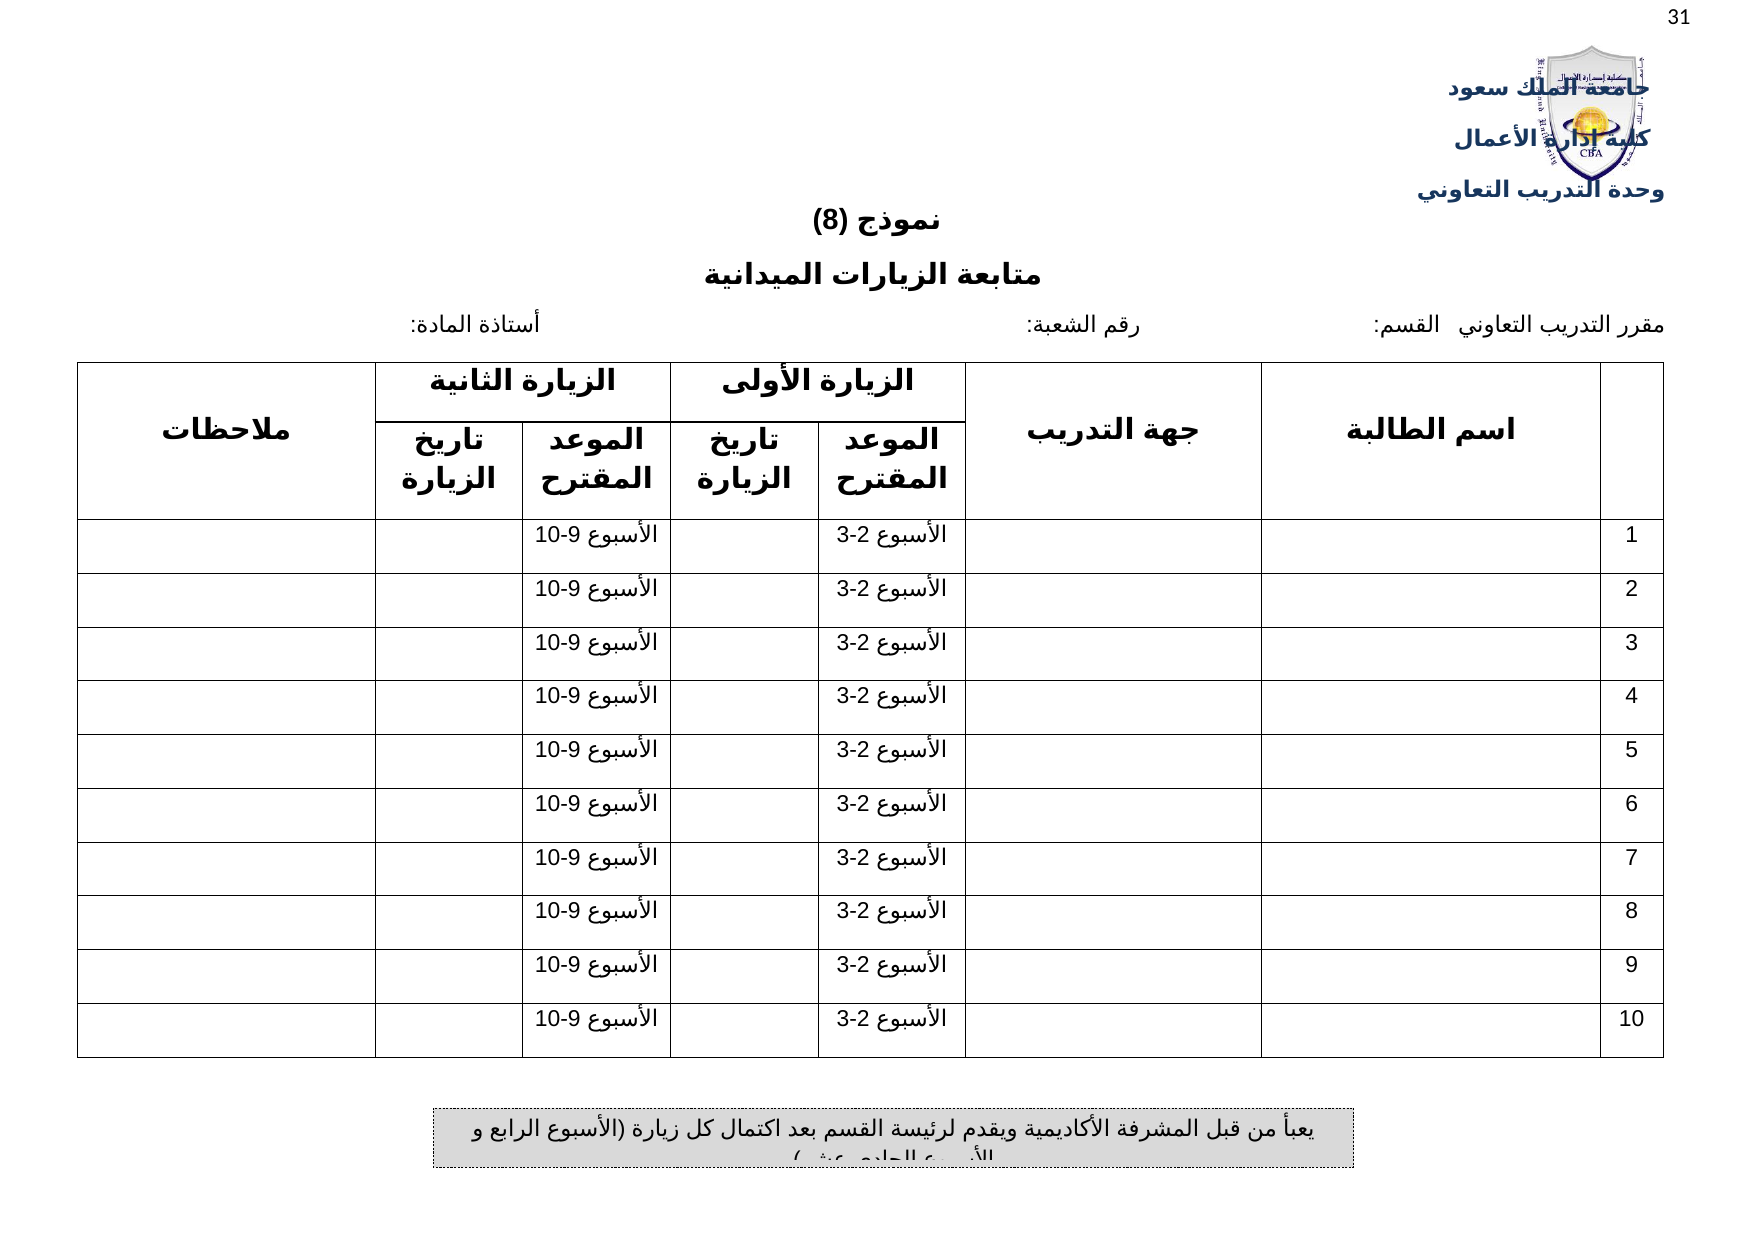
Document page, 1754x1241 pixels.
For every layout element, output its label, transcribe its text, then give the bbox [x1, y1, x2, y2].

text مقرر التدريب التعاوني القسم: رقم الشعبة: أستاذة المادة: [89, 311, 1665, 337]
table_cell [1262, 843, 1600, 895]
table_cell [966, 628, 1261, 680]
table_cell [1262, 628, 1600, 680]
table_cell [671, 896, 818, 949]
table_cell الأسبوع 2-3 [819, 628, 965, 680]
table_cell الأسبوع 9-10 [523, 843, 670, 895]
table_cell الأسبوع 9-10 [523, 789, 670, 842]
table_cell الأسبوع 9-10 [523, 950, 670, 1003]
table_cell الأسبوع 9-10 [523, 681, 670, 734]
table_cell الأسبوع 9-10 [523, 520, 670, 573]
table_cell [671, 735, 818, 788]
table_cell الأسبوع 2-3 [819, 950, 965, 1003]
table_cell الأسبوع 9-10 [523, 628, 670, 680]
table_cell [1262, 950, 1600, 1003]
table_cell [1262, 574, 1600, 627]
table_cell [966, 789, 1261, 842]
table_cell [78, 574, 375, 627]
table_cell 3 [1601, 628, 1663, 680]
table_cell [78, 950, 375, 1003]
table_cell [671, 1004, 818, 1057]
table_cell [376, 950, 522, 1003]
table_cell [966, 843, 1261, 895]
table_cell [78, 735, 375, 788]
table_cell الأسبوع 2-3 [819, 681, 965, 734]
table_cell [671, 628, 818, 680]
table_cell 10 [1601, 1004, 1663, 1057]
table_cell [376, 735, 522, 788]
table_cell [966, 681, 1261, 734]
table_header الزيارة الأولى [671, 363, 965, 421]
table_cell [78, 896, 375, 949]
table_cell [1262, 1004, 1600, 1057]
table_cell [78, 789, 375, 842]
table_cell [78, 681, 375, 734]
table_cell الأسبوع 9-10 [523, 896, 670, 949]
table_cell 9 [1601, 950, 1663, 1003]
table_cell الأسبوع 2-3 [819, 896, 965, 949]
picture [1519, 45, 1662, 196]
table_cell [78, 520, 375, 573]
table_cell [966, 735, 1261, 788]
table_cell [376, 681, 522, 734]
table_cell الأسبوع 2-3 [819, 520, 965, 573]
table_header جهة التدريب [966, 363, 1261, 519]
text نموذج (8) [89, 202, 1665, 236]
table_cell [376, 1004, 522, 1057]
text متابعة الزيارات الميدانية [89, 257, 1665, 290]
table_cell [966, 520, 1261, 573]
table_cell [1262, 735, 1600, 788]
table_cell 2 [1601, 574, 1663, 627]
table_cell الأسبوع 2-3 [819, 1004, 965, 1057]
table_cell [1262, 789, 1600, 842]
table_cell [376, 520, 522, 573]
table_cell تاريخ الزيارة [376, 423, 522, 519]
table_cell [376, 789, 522, 842]
table_cell [376, 843, 522, 895]
table_cell [671, 520, 818, 573]
table_header الزيارة الثانية [376, 363, 670, 421]
table_cell 6 [1601, 789, 1663, 842]
table_cell الأسبوع 2-3 [819, 789, 965, 842]
table_cell [1262, 520, 1600, 573]
table_cell [78, 843, 375, 895]
table_cell 5 [1601, 735, 1663, 788]
table_cell [1262, 896, 1600, 949]
table_header ملاحظات [78, 363, 375, 519]
table_cell [671, 843, 818, 895]
table_header اسم الطالبة [1262, 363, 1600, 519]
table_cell [671, 574, 818, 627]
table_cell الأسبوع 2-3 [819, 735, 965, 788]
table_cell [966, 950, 1261, 1003]
table_cell 7 [1601, 843, 1663, 895]
table_cell الأسبوع 9-10 [523, 735, 670, 788]
table_cell الأسبوع 9-10 [523, 574, 670, 627]
table_cell [1262, 681, 1600, 734]
table_cell [78, 1004, 375, 1057]
table_cell الأسبوع 2-3 [819, 574, 965, 627]
table_cell 1 [1601, 520, 1663, 573]
table_cell [966, 1004, 1261, 1057]
table_cell [671, 681, 818, 734]
table_cell [966, 896, 1261, 949]
table_cell الموعد المقترح [523, 423, 670, 519]
table_cell [671, 950, 818, 1003]
table_cell [376, 896, 522, 949]
table_cell [376, 628, 522, 680]
table_cell [376, 574, 522, 627]
table_cell 8 [1601, 896, 1663, 949]
table_cell 4 [1601, 681, 1663, 734]
table_header [1601, 363, 1663, 519]
table_cell [78, 628, 375, 680]
table_cell تاريخ الزيارة [671, 423, 818, 519]
table_cell الأسبوع 2-3 [819, 843, 965, 895]
table_cell [671, 789, 818, 842]
table_cell [966, 574, 1261, 627]
table_cell الموعد المقترح [819, 423, 965, 519]
table_cell الأسبوع 9-10 [523, 1004, 670, 1057]
